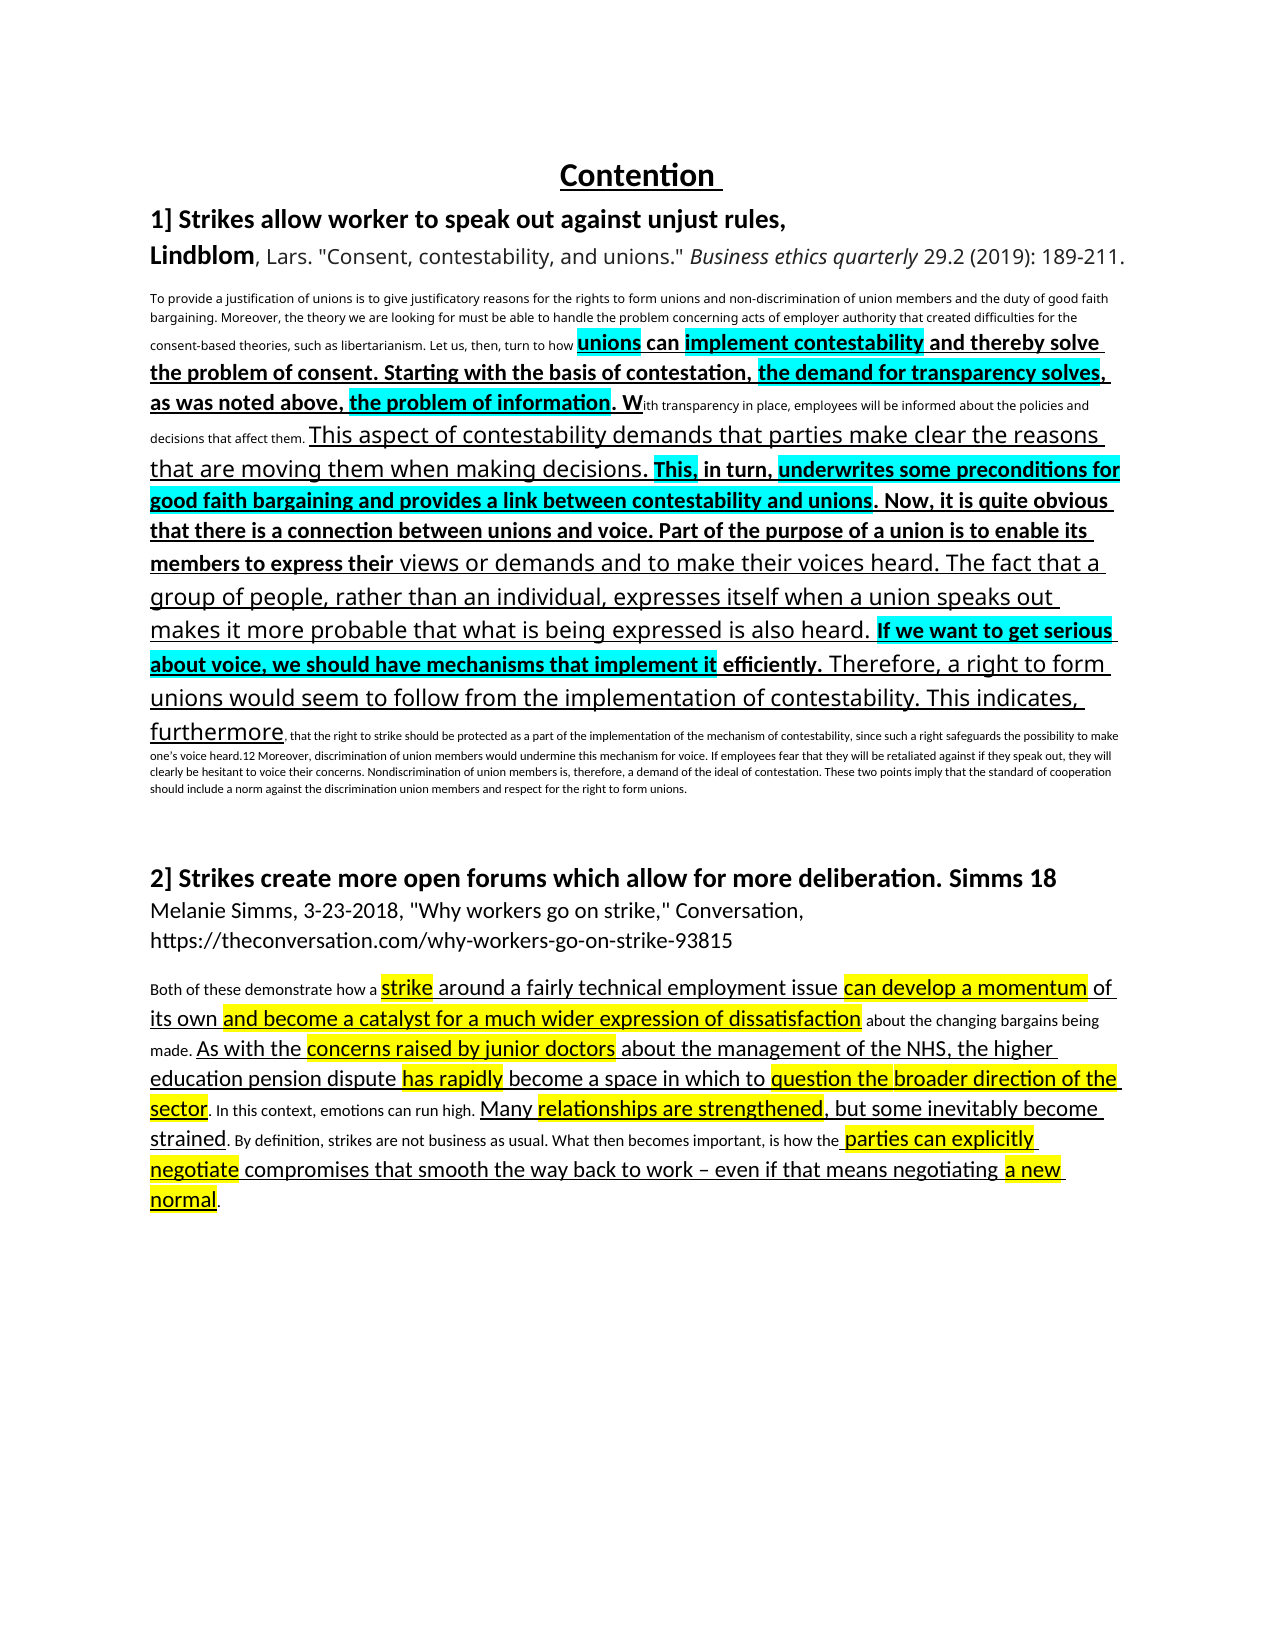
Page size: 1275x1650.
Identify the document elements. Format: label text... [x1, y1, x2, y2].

subtitle 2] Strikes create more open forums which allow for more deliberation. Simms 18 [150, 861, 1125, 894]
text Both of these demonstrate how a strike around a fairly technical employment issue can develop a momentum of its own and become a catalyst for a much wider expression of dissatisfaction about the changing bargains being made. As with the concerns raised by junior doctors about the management of the NHS, the higher education pension dispute has rapidly become a space in which to question the broader direction of the sector. In this context, emotions can run high. Many relationships are strengthened, but some inevitably become strained. By definition, strikes are not business as usual. What then becomes important, is how the parties can explicitly negotiate compromises that smooth the way back to work – even if that means negotiating a new normal. [150, 973, 1125, 1213]
text Melanie Simms, 3-23-2018, "Why workers go on strike," Conversation, https://theconversation.com/why-workers-go-on-strike-93815 [150, 896, 1125, 955]
subtitle Contention [150, 154, 1125, 195]
text Lindblom, Lars. "Consent, contestability, and unions." Business ethics quarterly 29.2 (2019): 189-211. [150, 238, 1125, 271]
subtitle 1] Strikes allow worker to speak out against unjust rules, [150, 202, 1125, 235]
text To provide a justification of unions is to give justificatory reasons for the rights to form unions and non-discrimination of union members and the duty of good faith bargaining. Moreover, the theory we are looking for must be able to handle the problem concerning acts of employer authority that created difficulties for the consent-based theories, such as libertarianism. Let us, then, turn to how unions can implement contestability and thereby solve the problem of consent. Starting with the basis of contestation, the demand for transparency solves, as was noted above, the problem of information. With transparency in place, employees will be informed about the policies and decisions that affect them. This aspect of contestability demands that parties make clear the reasons that are moving them when making decisions. This, in turn, underwrites some preconditions for good faith bargaining and provides a link between contestability and unions. Now, it is quite obvious that there is a connection between unions and voice. Part of the purpose of a union is to enable its members to express their views or demands and to make their voices heard. The fact that a group of people, rather than an individual, expresses itself when a union speaks out makes it more probable that what is being expressed is also heard. If we want to get serious about voice, we should have mechanisms that implement it efficiently. Therefore, a right to form unions would seem to follow from the implementation of contestability. This indicates, furthermore, that the right to strike should be protected as a part of the implementation of the mechanism of contestability, since such a right safeguards the possibility to make one’s voice heard.12 Moreover, discrimination of union members would undermine this mechanism for voice. If employees fear that they will be retaliated against if they speak out, they will clearly be hesitant to voice their concerns. Nondiscrimination of union members is, therefore, a demand of the ideal of contestation. These two points imply that the standard of cooperation should include a norm against the discrimination union members and respect for the right to form unions. [150, 290, 1125, 796]
